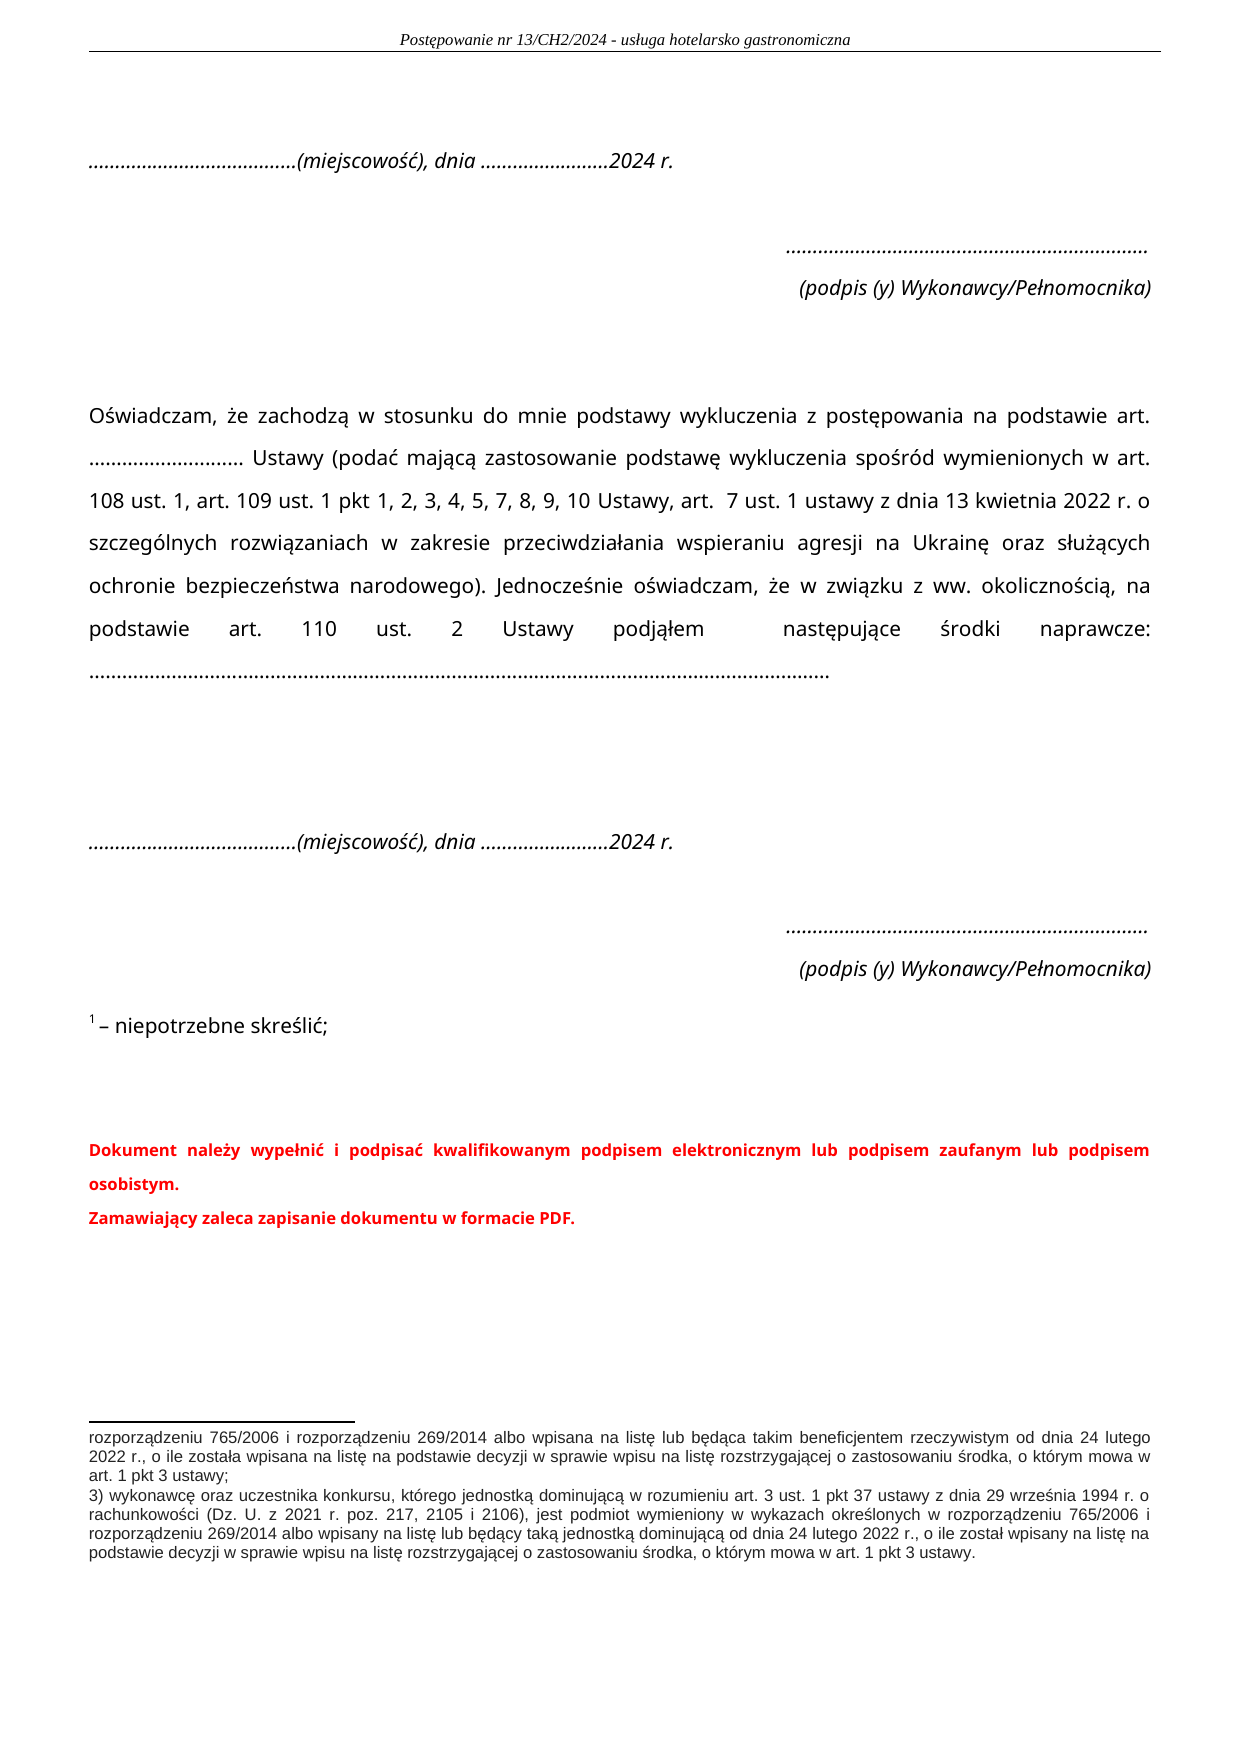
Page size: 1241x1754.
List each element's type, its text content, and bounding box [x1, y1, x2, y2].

text 1 – niepotrzebne skreślić; [89, 1011, 1152, 1039]
text ……………………………………..…………………… [89, 231, 1152, 259]
text …………………………………(miejscowość), dnia ……………………2024 r. [89, 827, 1152, 855]
text (podpis (y) Wykonawcy/Pełnomocnika) [89, 954, 1152, 982]
text …………………………………(miejscowość), dnia ……………………2024 r. [89, 146, 1152, 174]
text (podpis (y) Wykonawcy/Pełnomocnika) [89, 273, 1152, 302]
text Dokument należy wypełnić i podpisać kwalifikowanym podpisem elektronicznym lub podpisem zaufanym lub podpisem osobistym. [89, 1138, 1152, 1195]
text Oświadczam, że zachodzą w stosunku do mnie podstawy wykluczenia z postępowania na podstawie art. …………................ Ustawy (podać mającą zastosowanie podstawę wykluczenia spośród wymienionych w art. 108 ust. 1, art. 109 ust. 1 pkt 1, 2, 3, 4, 5, 7, 8, 9, 10 Ustawy, art. 7 ust. 1 ustawy z dnia 13 kwietnia 2022 r. o szczególnych rozwiązaniach w zakresie przeciwdziałania wspieraniu agresji na Ukrainę oraz służących ochronie bezpieczeństwa narodowego). Jednocześnie oświadczam, że w związku z ww. okolicznością, na podstawie art. 110 ust. 2 Ustawy podjąłem następujące środki naprawcze: ……………………………………………………………………………………………………………………… [89, 401, 1152, 685]
text ……………………………………..…………………… [89, 911, 1152, 940]
text Zamawiający zaleca zapisanie dokumentu w formacie PDF. [89, 1207, 1152, 1229]
